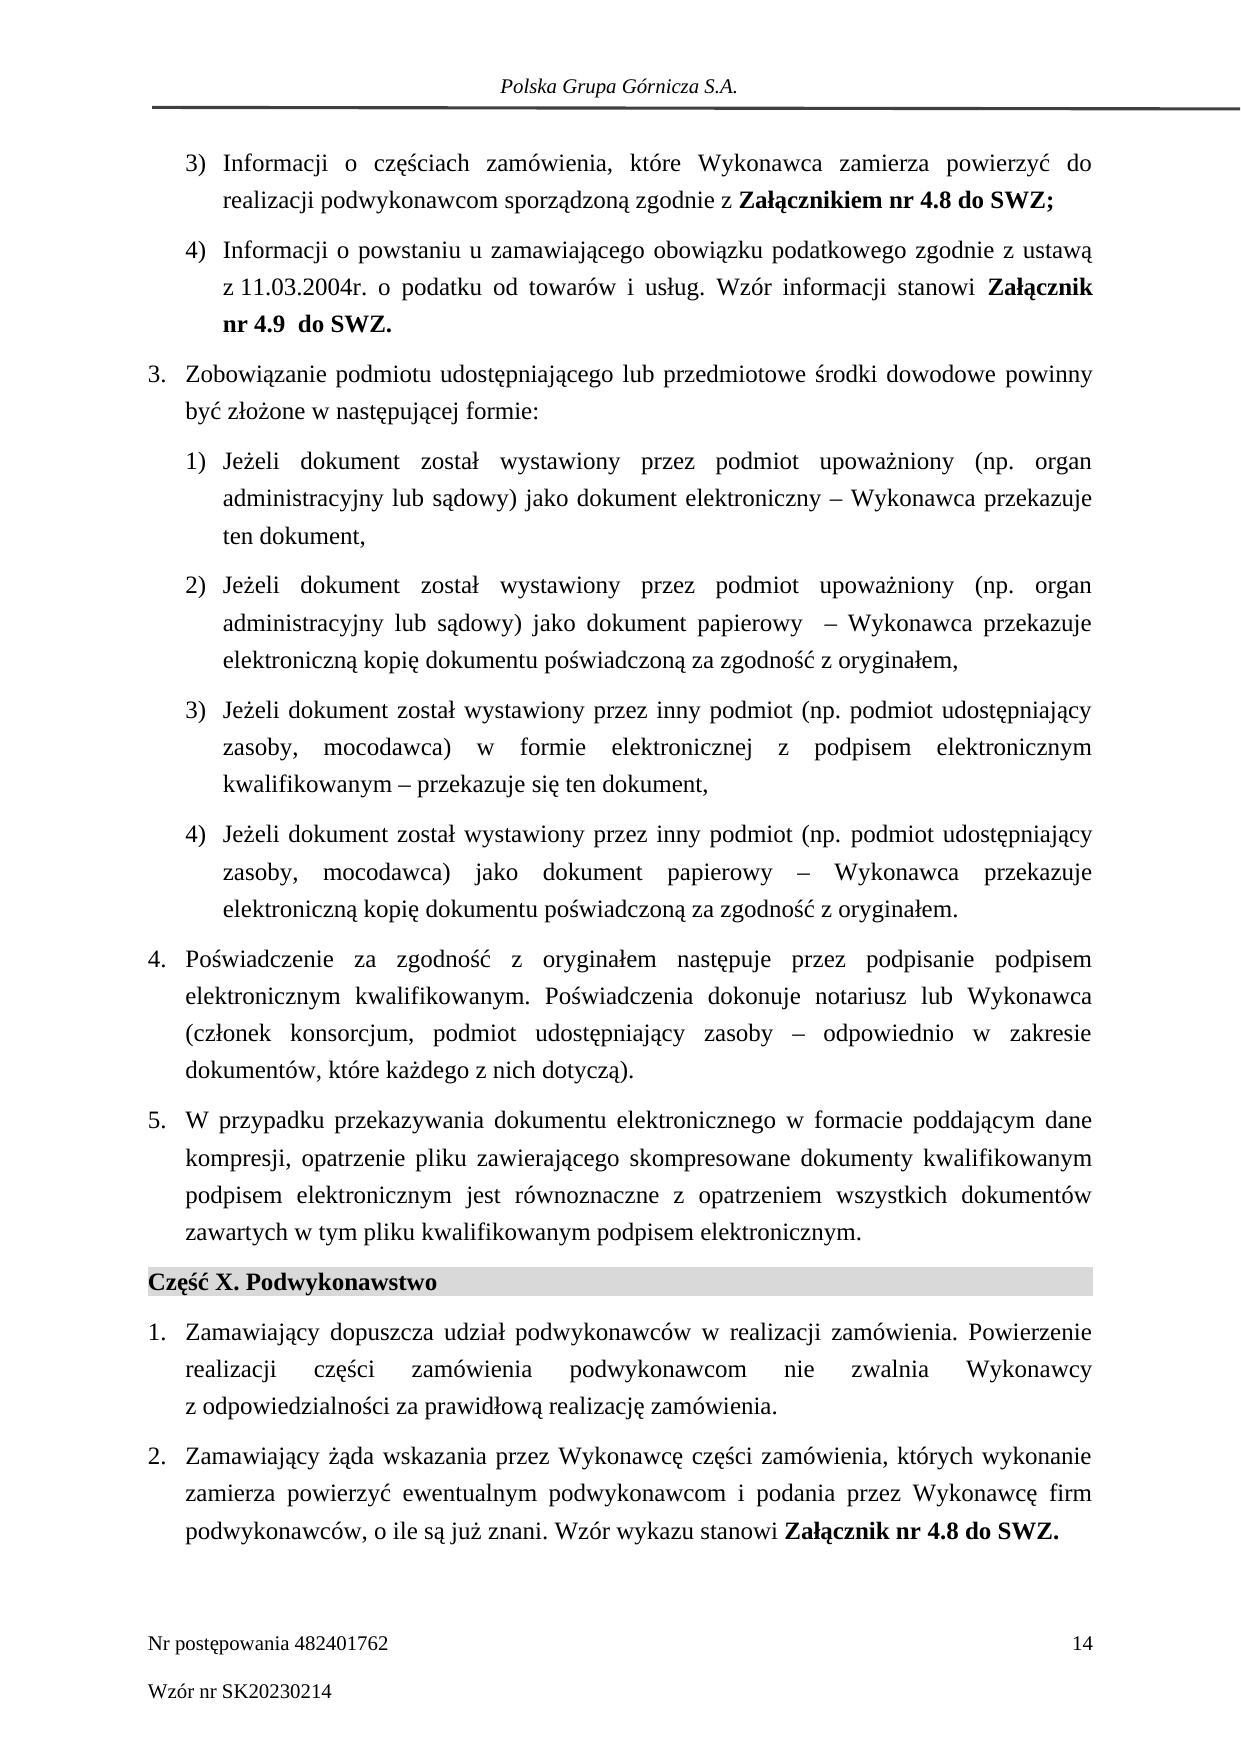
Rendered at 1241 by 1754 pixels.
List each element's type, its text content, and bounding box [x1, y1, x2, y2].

list Informacji o powstaniu u zamawiającego obowiązku podatkowego zgodnie z ustawą z 11.03.2004r. o podatku od towarów i usług. Wzór informacji stanowi Załącznik nr 4.9 do SWZ. [185, 235, 1093, 338]
list Jeżeli dokument został wystawiony przez inny podmiot (np. podmiot udostępniający zasoby, mocodawca) jako dokument papierowy – Wykonawca przekazuje elektroniczną kopię dokumentu poświadczoną za zgodność z oryginałem. [185, 819, 1093, 923]
list Informacji o częściach zamówienia, które Wykonawca zamierza powierzyć do realizacji podwykonawcom sporządzoną zgodnie z Załącznikiem nr 4.8 do SWZ; [185, 148, 1093, 214]
list W przypadku przekazywania dokumentu elektronicznego w formacie poddającym dane kompresji, opatrzenie pliku zawierającego skompresowane dokumenty kwalifikowanym podpisem elektronicznym jest równoznaczne z opatrzeniem wszystkich dokumentów zawartych w tym pliku kwalifikowanym podpisem elektronicznym. [148, 1105, 1093, 1246]
list Jeżeli dokument został wystawiony przez inny podmiot (np. podmiot udostępniający zasoby, mocodawca) w formie elektronicznej z podpisem elektronicznym kwalifikowanym – przekazuje się ten dokument, [185, 695, 1093, 798]
list Jeżeli dokument został wystawiony przez podmiot upoważniony (np. organ administracyjny lub sądowy) jako dokument elektroniczny – Wykonawca przekazuje ten dokument, [185, 446, 1093, 549]
list Poświadczenie za zgodność z oryginałem następuje przez podpisanie podpisem elektronicznym kwalifikowanym. Poświadczenia dokonuje notariusz lub Wykonawca (członek konsorcjum, podmiot udostępniający zasoby – odpowiednio w zakresie dokumentów, które każdego z nich dotyczą). [148, 944, 1093, 1084]
list Zobowiązanie podmiotu udostępniającego lub przedmiotowe środki dowodowe powinny być złożone w następującej formie: [148, 359, 1093, 425]
list Jeżeli dokument został wystawiony przez podmiot upoważniony (np. organ administracyjny lub sądowy) jako dokument papierowy – Wykonawca przekazuje elektroniczną kopię dokumentu poświadczoną za zgodność z oryginałem, [185, 571, 1093, 674]
subtitle Część X. Podwykonawstwo [148, 1267, 1093, 1296]
list Zamawiający żąda wskazania przez Wykonawcę części zamówienia, których wykonanie zamierza powierzyć ewentualnym podwykonawcom i podania przez Wykonawcę firm podwykonawców, o ile są już znani. Wzór wykazu stanowi Załącznik nr 4.8 do SWZ. [148, 1441, 1093, 1544]
list Zamawiający dopuszcza udział podwykonawców w realizacji zamówienia. Powierzenie realizacji części zamówienia podwykonawcom nie zwalnia Wykonawcy z odpowiedzialności za prawidłową realizację zamówienia. [148, 1317, 1093, 1420]
